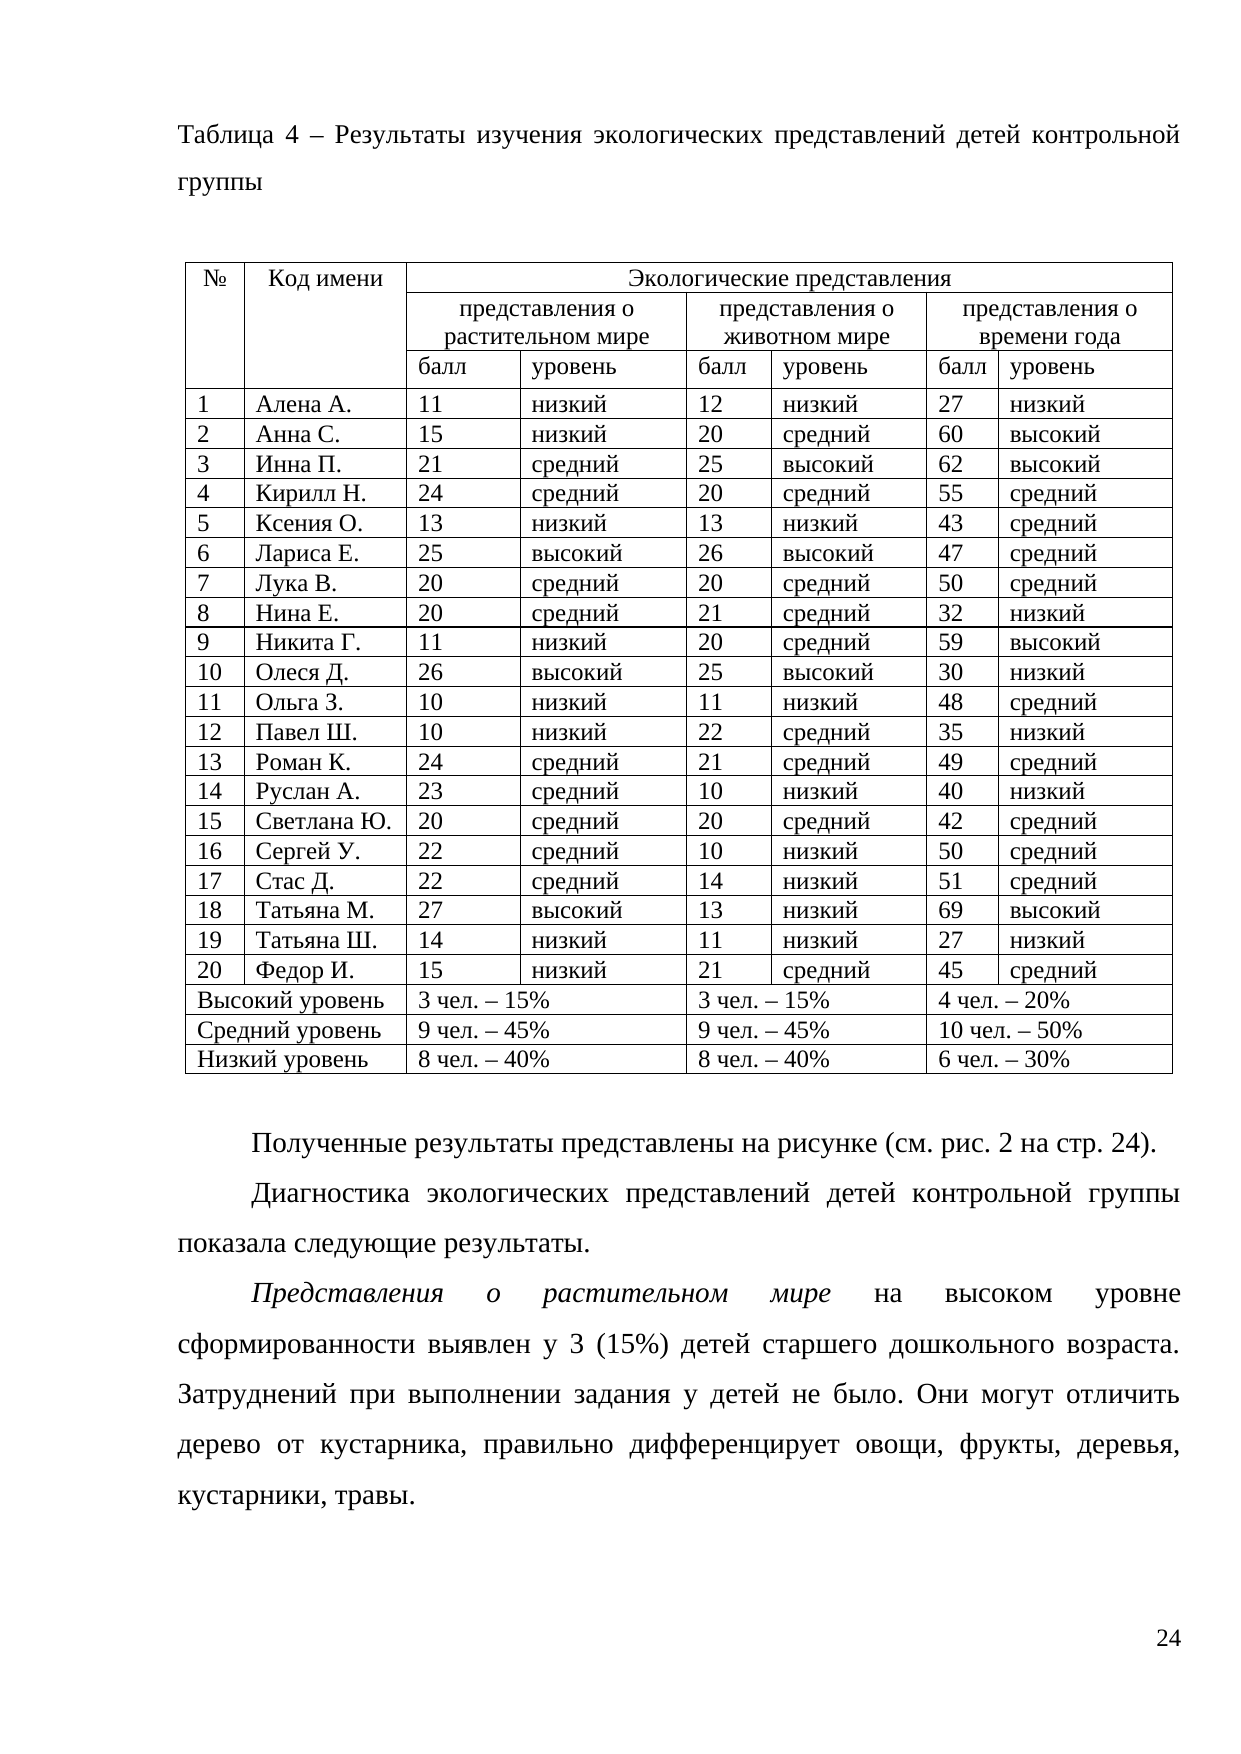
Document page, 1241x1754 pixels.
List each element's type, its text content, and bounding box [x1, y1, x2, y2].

text Полученные результаты представлены на рисунке (см. рис. 2 на стр. 24). [177, 1125, 1181, 1158]
table_cell средний [772, 598, 926, 626]
table_cell 42 [927, 806, 998, 835]
table_cell 18 [186, 896, 244, 924]
table_cell 16 [186, 836, 244, 865]
table_cell уровень [521, 351, 686, 388]
table_cell 3 чел. – 15% [687, 985, 926, 1014]
table_cell низкий [521, 628, 686, 656]
table_cell 23 [407, 776, 520, 805]
table_cell 20 [687, 568, 771, 597]
table_header Код имени [245, 263, 406, 388]
table_cell Анна С. [245, 419, 406, 448]
table_cell 20 [186, 955, 244, 984]
table_cell низкий [999, 925, 1172, 954]
table_cell низкий [999, 598, 1172, 626]
table_cell высокий [999, 419, 1172, 448]
table_cell 51 [927, 866, 998, 894]
table_cell 21 [687, 955, 771, 984]
table_cell 11 [687, 687, 771, 716]
table_cell 27 [407, 896, 520, 924]
table_cell 21 [687, 747, 771, 775]
table_cell 6 чел. – 30% [927, 1045, 1172, 1073]
table_cell низкий [521, 955, 686, 984]
table_cell 35 [927, 717, 998, 746]
table_cell 13 [407, 508, 520, 537]
table_cell низкий [999, 389, 1172, 418]
table_cell 3 чел. – 15% [407, 985, 686, 1014]
table_cell средний [772, 479, 926, 507]
table_cell 20 [407, 568, 520, 597]
table_cell 20 [687, 806, 771, 835]
table_cell балл [687, 351, 771, 388]
table_cell 69 [927, 896, 998, 924]
table_cell средний [999, 508, 1172, 537]
table_cell низкий [521, 717, 686, 746]
table_cell 9 чел. – 45% [687, 1015, 926, 1043]
table_cell средний [521, 479, 686, 507]
table_cell 20 [687, 628, 771, 656]
table_cell Лука В. [245, 568, 406, 597]
table_cell средний [999, 806, 1172, 835]
table_cell низкий [999, 776, 1172, 805]
table_cell 14 [407, 925, 520, 954]
table_cell 60 [927, 419, 998, 448]
table_header № [186, 263, 244, 388]
table_cell 12 [687, 389, 771, 418]
table_cell высокий [999, 896, 1172, 924]
table_cell 6 [186, 538, 244, 567]
table_cell 19 [186, 925, 244, 954]
table_cell Лариса Е. [245, 538, 406, 567]
table_cell низкий [772, 896, 926, 924]
table_cell 26 [407, 657, 520, 686]
table_cell низкий [772, 836, 926, 865]
table_cell 15 [407, 419, 520, 448]
table_cell Светлана Ю. [245, 806, 406, 835]
table_cell низкий [772, 389, 926, 418]
table_cell низкий [772, 687, 926, 716]
table_cell низкий [999, 717, 1172, 746]
table_cell Татьяна Ш. [245, 925, 406, 954]
text Таблица 4 – Результаты изучения экологических представлений детей контрольной группы [177, 118, 1181, 196]
table_cell 30 [927, 657, 998, 686]
table_cell средний [999, 955, 1172, 984]
table_cell 17 [186, 866, 244, 894]
table_cell высокий [772, 538, 926, 567]
table_cell 11 [186, 687, 244, 716]
table_cell Ксения О. [245, 508, 406, 537]
table_cell уровень [772, 351, 926, 388]
table_cell Павел Ш. [245, 717, 406, 746]
table_cell 11 [687, 925, 771, 954]
table_cell 21 [407, 449, 520, 477]
table_cell Руслан А. [245, 776, 406, 805]
table_cell 9 чел. – 45% [407, 1015, 686, 1043]
table_cell 48 [927, 687, 998, 716]
table_header Экологические представления [407, 263, 1172, 292]
table_cell средний [999, 479, 1172, 507]
table_cell 50 [927, 568, 998, 597]
table_cell Стас Д. [245, 866, 406, 894]
table_cell 5 [186, 508, 244, 537]
table_cell 25 [687, 657, 771, 686]
table_cell 20 [687, 419, 771, 448]
table_cell 8 [186, 598, 244, 626]
table_cell средний [521, 866, 686, 894]
table_cell 45 [927, 955, 998, 984]
table_cell 22 [687, 717, 771, 746]
table_cell средний [521, 747, 686, 775]
table_cell Олеся Д. [245, 657, 406, 686]
table_cell Нина Е. [245, 598, 406, 626]
table_cell низкий [521, 925, 686, 954]
table_cell высокий [999, 449, 1172, 477]
table_cell средний [521, 836, 686, 865]
table_cell 21 [687, 598, 771, 626]
table_cell Средний уровень [186, 1015, 406, 1043]
table_cell средний [772, 717, 926, 746]
table_cell низкий [999, 657, 1172, 686]
table_cell средний [772, 568, 926, 597]
table_cell Алена А. [245, 389, 406, 418]
table_cell высокий [772, 657, 926, 686]
table_cell 11 [407, 389, 520, 418]
table_cell Ольга З. [245, 687, 406, 716]
table_cell 12 [186, 717, 244, 746]
table_cell 47 [927, 538, 998, 567]
table_cell 55 [927, 479, 998, 507]
table_cell 20 [407, 598, 520, 626]
table_cell Татьяна М. [245, 896, 406, 924]
table_cell Низкий уровень [186, 1045, 406, 1073]
table_cell средний [999, 568, 1172, 597]
table_cell Роман К. [245, 747, 406, 775]
table_cell Никита Г. [245, 628, 406, 656]
table_cell средний [999, 747, 1172, 775]
table_cell 4 [186, 479, 244, 507]
table_cell Высокий уровень [186, 985, 406, 1014]
table_cell 10 [687, 776, 771, 805]
table_cell 50 [927, 836, 998, 865]
table_cell 8 чел. – 40% [407, 1045, 686, 1073]
table_cell представления о растительном мире [407, 293, 686, 350]
table_cell средний [521, 806, 686, 835]
table_cell представления о животном мире [687, 293, 926, 350]
table_cell средний [521, 776, 686, 805]
table_cell 32 [927, 598, 998, 626]
table_cell 10 [687, 836, 771, 865]
table_cell низкий [521, 419, 686, 448]
table_cell средний [999, 836, 1172, 865]
table_cell средний [521, 449, 686, 477]
table_cell 7 [186, 568, 244, 597]
table_cell 27 [927, 925, 998, 954]
table_cell 24 [407, 479, 520, 507]
table_cell 25 [687, 449, 771, 477]
table_cell Сергей У. [245, 836, 406, 865]
table_cell 10 [407, 717, 520, 746]
table_cell высокий [521, 896, 686, 924]
table_cell средний [772, 955, 926, 984]
table_cell 13 [186, 747, 244, 775]
table_cell средний [521, 598, 686, 626]
table_cell низкий [521, 508, 686, 537]
table_cell высокий [999, 628, 1172, 656]
table_cell низкий [772, 925, 926, 954]
table_cell 11 [407, 628, 520, 656]
table_cell 20 [407, 806, 520, 835]
table_cell средний [521, 568, 686, 597]
table_cell Федор И. [245, 955, 406, 984]
table_cell средний [772, 747, 926, 775]
table_cell 25 [407, 538, 520, 567]
table_cell 59 [927, 628, 998, 656]
table_cell средний [999, 687, 1172, 716]
table_cell 9 [186, 628, 244, 656]
table_cell 24 [407, 747, 520, 775]
table_cell 22 [407, 866, 520, 894]
table_cell средний [772, 806, 926, 835]
table_cell высокий [521, 538, 686, 567]
table_cell низкий [521, 389, 686, 418]
table_cell низкий [772, 866, 926, 894]
table_cell 15 [407, 955, 520, 984]
table_cell 22 [407, 836, 520, 865]
table_cell 13 [687, 508, 771, 537]
table_cell 4 чел. – 20% [927, 985, 1172, 1014]
table_cell Кирилл Н. [245, 479, 406, 507]
table_cell 10 [407, 687, 520, 716]
table_cell балл [927, 351, 998, 388]
table_cell низкий [521, 687, 686, 716]
table_cell 20 [687, 479, 771, 507]
table_cell 26 [687, 538, 771, 567]
table_cell 2 [186, 419, 244, 448]
table_cell 13 [687, 896, 771, 924]
table_cell 8 чел. – 40% [687, 1045, 926, 1073]
table_cell 10 чел. – 50% [927, 1015, 1172, 1043]
table_cell 14 [687, 866, 771, 894]
table_cell 49 [927, 747, 998, 775]
table_cell низкий [772, 776, 926, 805]
table_cell 10 [186, 657, 244, 686]
table_cell 27 [927, 389, 998, 418]
table_cell 15 [186, 806, 244, 835]
table_cell 3 [186, 449, 244, 477]
table_cell высокий [521, 657, 686, 686]
table_cell средний [772, 628, 926, 656]
table_cell высокий [772, 449, 926, 477]
table_cell средний [772, 419, 926, 448]
table_cell представления о времени года [927, 293, 1172, 350]
table_cell 43 [927, 508, 998, 537]
table_cell средний [999, 866, 1172, 894]
table_cell 40 [927, 776, 998, 805]
table_cell уровень [999, 351, 1172, 388]
table_cell 14 [186, 776, 244, 805]
table_cell низкий [772, 508, 926, 537]
table_cell 1 [186, 389, 244, 418]
table_cell балл [407, 351, 520, 388]
table_cell средний [999, 538, 1172, 567]
text Диагностика экологических представлений детей контрольной группы показала следующие результаты. [177, 1175, 1181, 1259]
table_cell 62 [927, 449, 998, 477]
text Представления о растительном мире на высоком уровне сформированности выявлен у 3 (15%) детей старшего дошкольного возраста. Затруднений при выполнении задания у детей не было. Они могут отличить дерево от кустарника, правильно дифференцирует овощи, фрукты, деревья, кустарники, травы. [177, 1276, 1181, 1510]
table_cell Инна П. [245, 449, 406, 477]
